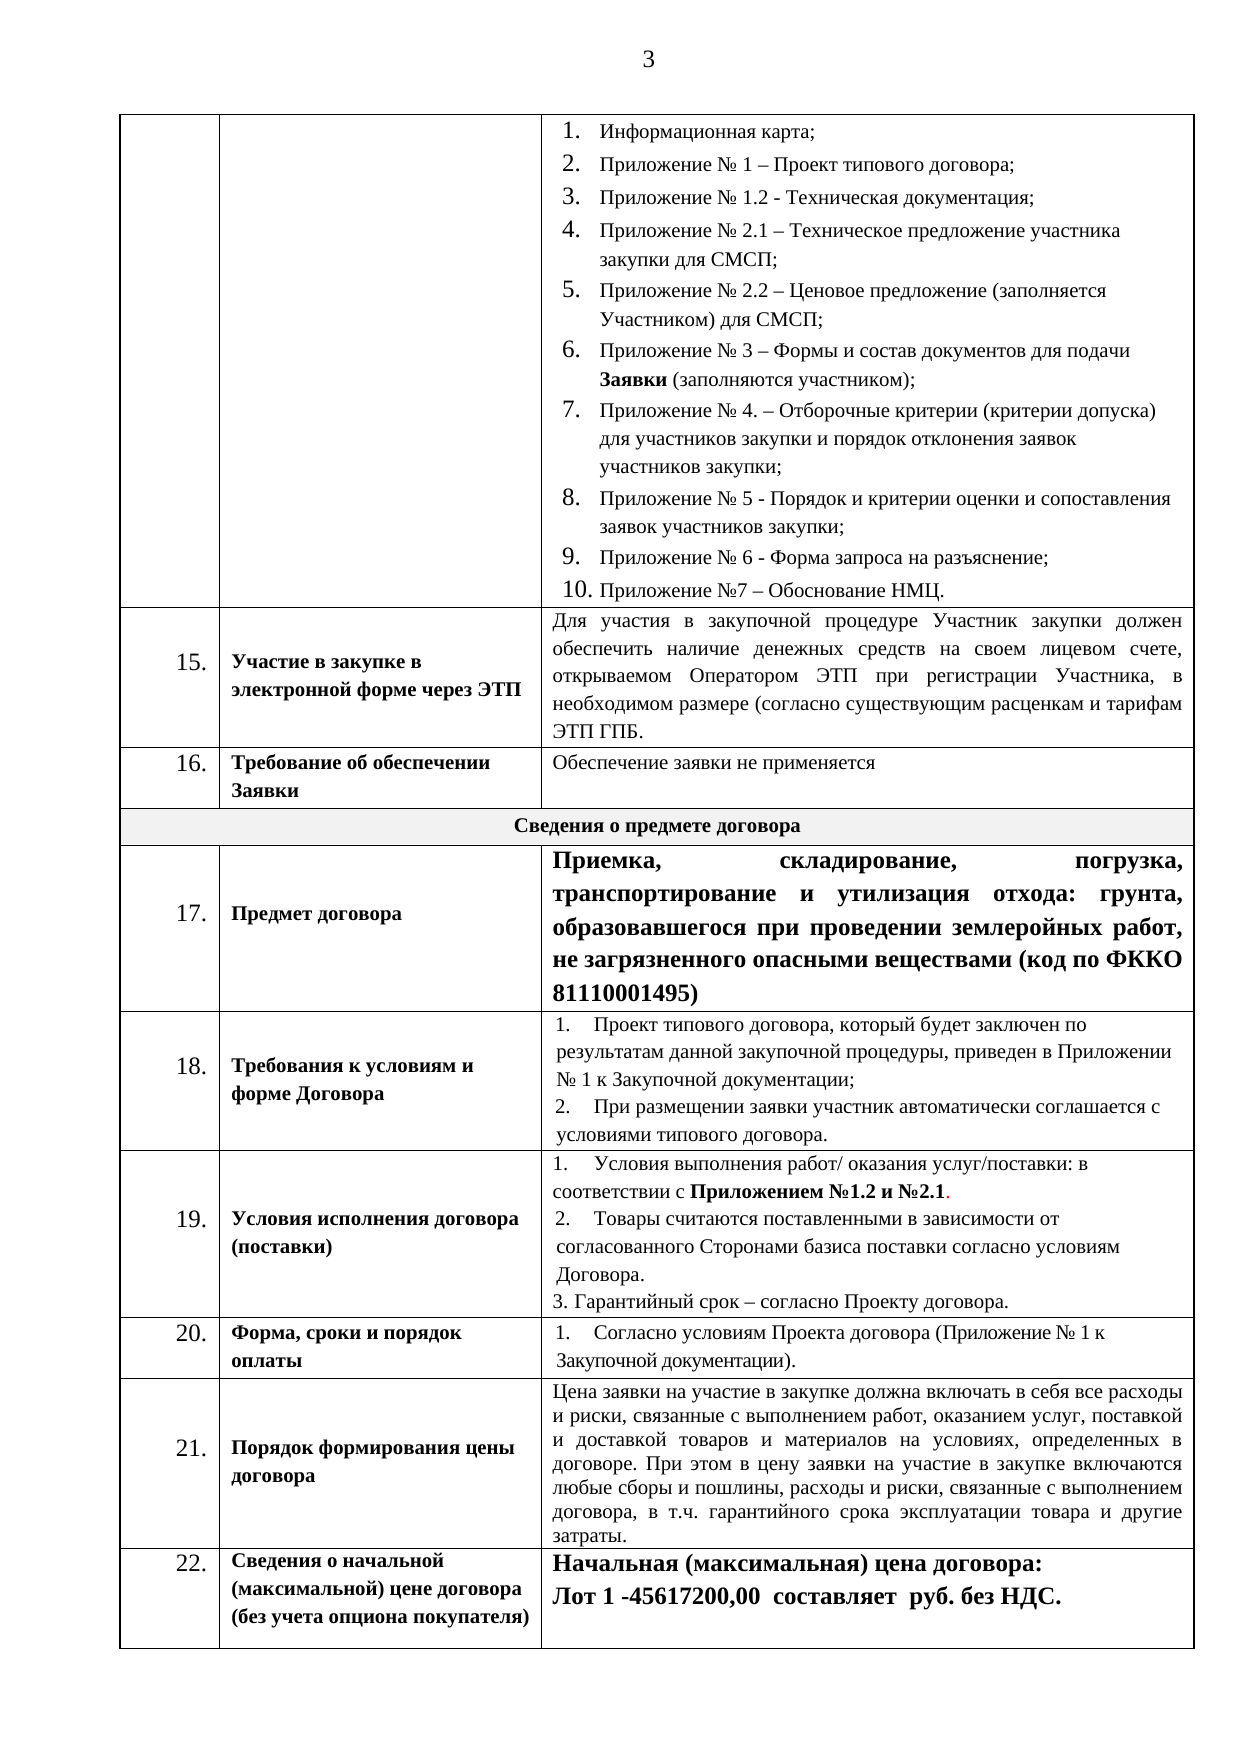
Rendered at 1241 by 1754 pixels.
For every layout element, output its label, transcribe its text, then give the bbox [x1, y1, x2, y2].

table_cell Участие в закупке в электронной форме через ЭТП [220, 608, 541, 747]
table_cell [220, 115, 541, 607]
table_cell [121, 1549, 219, 1647]
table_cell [220, 1549, 541, 1647]
table_cell Цена заявки на участие в закупке должна включать в себя все расходы и риски, связанные с выполнением работ, оказанием услуг, поставкой и доставкой товаров и материалов на условиях, определенных в договоре. При этом в цену заявки на участие в закупке включаются любые сборы и пошлины, расходы и риски, связанные с выполнением договора, в т.ч. гарантийного срока эксплуатации товара и другие затраты. [542, 1379, 1193, 1547]
table_cell Для участия в закупочной процедуре Участник закупки должен обеспечить наличие денежных средств на своем лицевом счете, открываемом Оператором ЭТП при регистрации Участника, в необходимом размере (согласно существующим расценкам и тарифам ЭТП ГПБ. [542, 608, 1193, 747]
table_cell [121, 1151, 219, 1317]
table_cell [542, 115, 1193, 607]
table_cell Условия выполнения работ/ оказания услуг/поставки: в соответствии с Приложением №1.2 и №2.1. Товары считаются поставленными в зависимости от согласованного Сторонами базиса поставки согласно условиям Договора. Гарантийный срок – согласно Проекту договора. [542, 1151, 1193, 1317]
table_cell [121, 1379, 219, 1547]
table_cell Порядок формирования цены договора [220, 1379, 541, 1547]
table_cell Предмет договора [220, 846, 541, 1011]
table_cell [121, 748, 219, 808]
table_cell [121, 1012, 219, 1150]
table_cell [121, 608, 219, 747]
table_cell Приемка, складирование, погрузка, транспортирование и утилизация отхода: грунта, образовавшегося при проведении землеройных работ, не загрязненного опасными веществами (код по ФККО 81110001495) [542, 846, 1193, 1011]
table_cell Форма, сроки и порядок оплаты [220, 1318, 541, 1378]
table_cell Сведения о предмете договора [121, 809, 1193, 844]
table_cell [121, 846, 219, 1011]
table_cell Требование об обеспечении Заявки [220, 748, 541, 808]
table_cell [121, 115, 219, 607]
table_cell Проект типового договора, который будет заключен по результатам данной закупочной процедуры, приведен в Приложении № 1 к Закупочной документации; При размещении заявки участник автоматически соглашается с условиями типового договора. [542, 1012, 1193, 1150]
table_cell [121, 1318, 219, 1378]
table_cell Согласно условиям Проекта договора (Приложение № 1 к Закупочной документации). [542, 1318, 1193, 1378]
table_cell Требования к условиям и форме Договора [220, 1012, 541, 1150]
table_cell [542, 1549, 1193, 1647]
table_cell Условия исполнения договора (поставки) [220, 1151, 541, 1317]
table_cell Обеспечение заявки не применяется [542, 748, 1193, 808]
